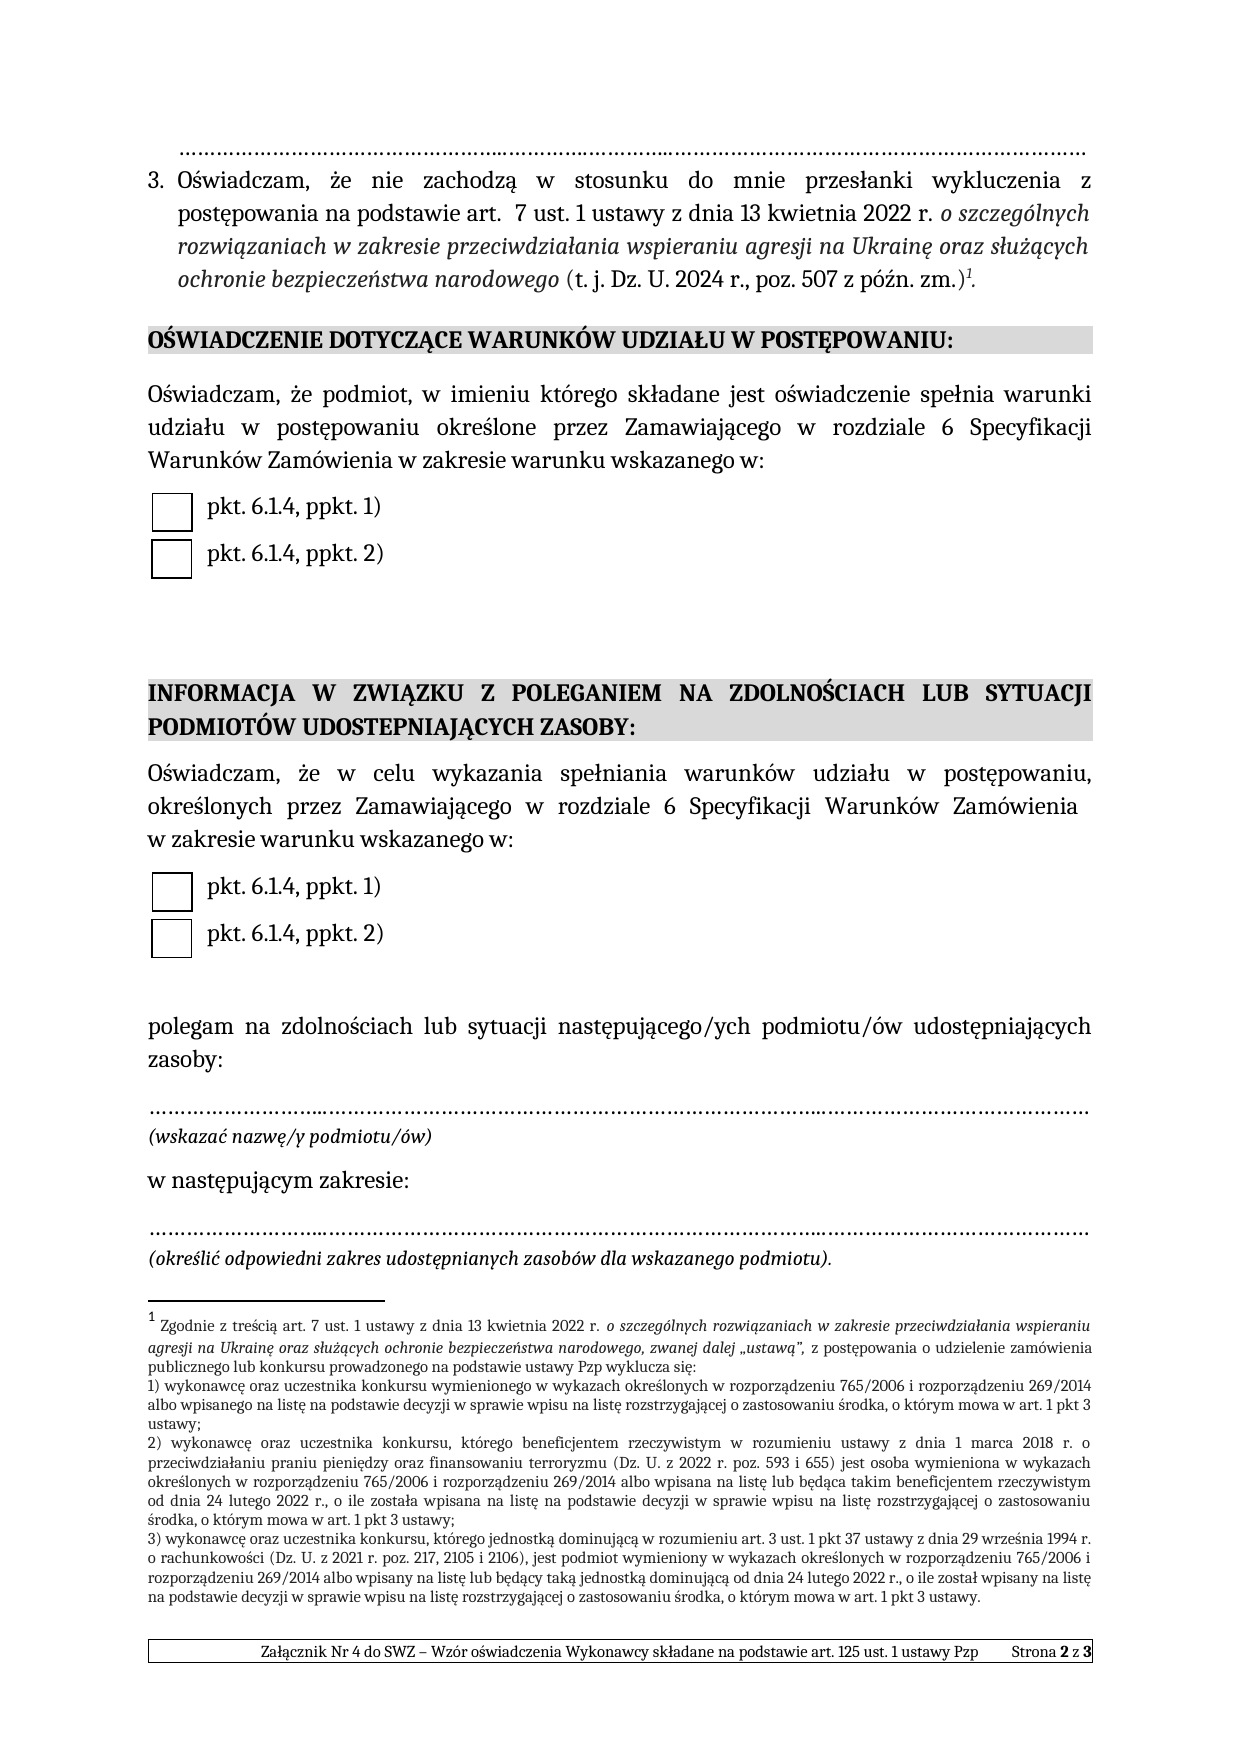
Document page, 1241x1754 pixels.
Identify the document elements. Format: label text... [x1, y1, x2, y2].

text ………………………..……………………………………………………………………..…………………………………… [148, 1213, 1093, 1242]
text w następującym zakresie: [148, 1166, 1093, 1195]
text INFORMACJA W ZWIĄZKU Z POLEGANIEM NA ZDOLNOŚCIACH LUB SYTUACJI PODMIOTÓW UDOSTEPNIAJĄCYCH ZASOBY: [148, 679, 1093, 741]
text (określić odpowiedni zakres udostępnianych zasobów dla wskazanego podmiotu). [148, 1246, 1093, 1270]
list pkt. 6.1.4, ppkt. 2) [192, 539, 1093, 568]
list ……………………………………………..………….…………..………………………………………………………… [177, 133, 1093, 162]
text ………………………..……………………………………………………………………..…………………………………… [148, 1092, 1093, 1121]
text Oświadczam, że w celu wykazania spełniania warunków udziału w postępowaniu, określonych przez Zamawiającego w rozdziale 6 Specyfikacji Warunków Zamówienia w zakresie warunku wskazanego w: [148, 759, 1093, 854]
text polegam na zdolnościach lub sytuacji następującego/ych podmiotu/ów udostępniających zasoby: [148, 1012, 1093, 1074]
list pkt. 6.1.4, ppkt. 1) [193, 872, 1093, 901]
list pkt. 6.1.4, ppkt. 1) [162, 492, 1093, 521]
list pkt. 6.1.4, ppkt. 2) [192, 919, 1093, 947]
text OŚWIADCZENIE DOTYCZĄCE WARUNKÓW UDZIAŁU W POSTĘPOWANIU: [148, 326, 1093, 354]
text (wskazać nazwę/y podmiotu/ów) [148, 1125, 1093, 1149]
text Oświadczam, że podmiot, w imieniu którego składane jest oświadczenie spełnia warunki udziału w postępowaniu określone przez Zamawiającego w rozdziale 6 Specyfikacji Warunków Zamówienia w zakresie warunku wskazanego w: [148, 379, 1093, 474]
list Oświadczam, że nie zachodzą w stosunku do mnie przesłanki wykluczenia z postępowania na podstawie art. 7 ust. 1 ustawy z dnia 13 kwietnia 2022 r. o szczególnych rozwiązaniach w zakresie przeciwdziałania wspieraniu agresji na Ukrainę oraz służących ochronie bezpieczeństwa narodowego (t. j. Dz. U. 2024 r., poz. 507 z późn. zm.). [148, 166, 1093, 294]
